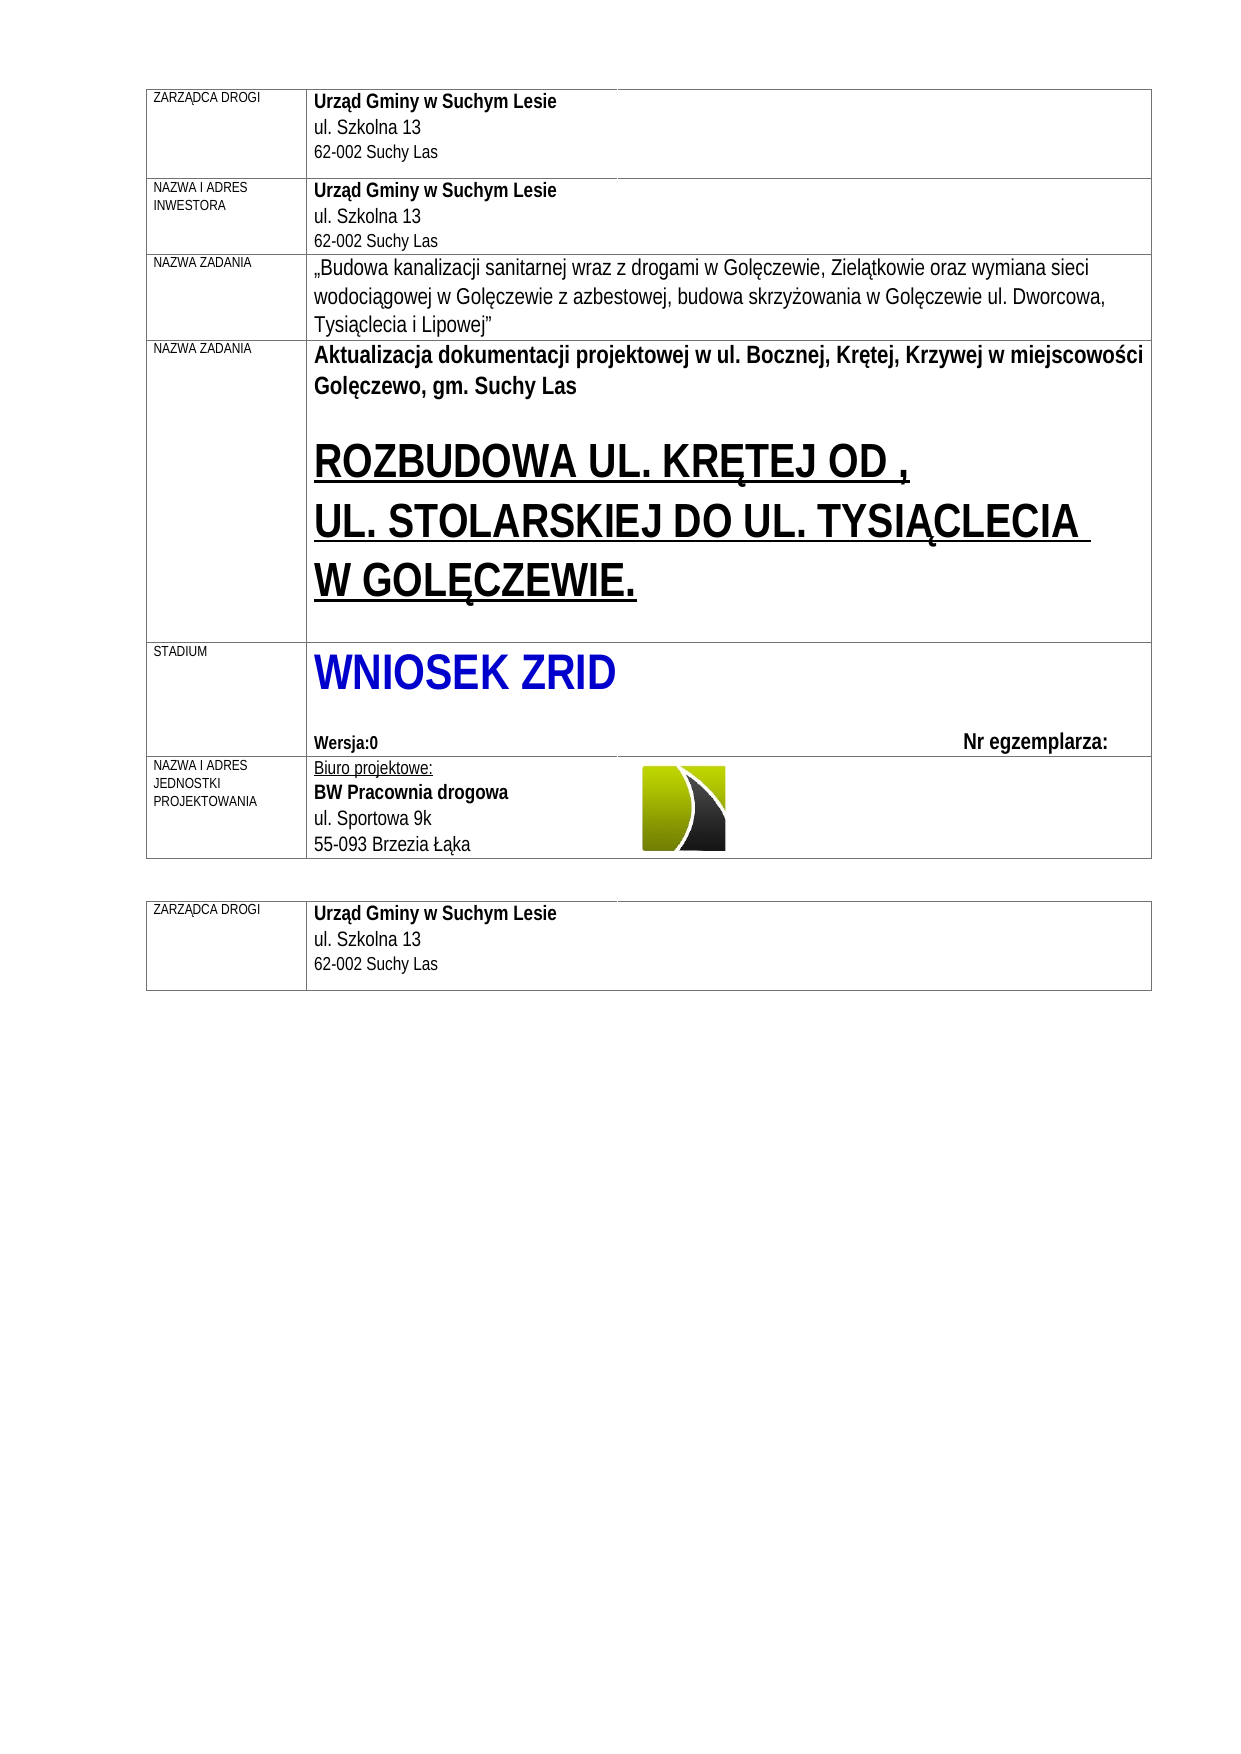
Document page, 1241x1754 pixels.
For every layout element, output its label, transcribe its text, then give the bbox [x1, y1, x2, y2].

picture [641, 764, 725, 849]
table_cell STADIUM [147, 643, 306, 756]
table_cell [618, 757, 1151, 858]
table_cell Urząd Gminy w Suchym Lesie ul. Szkolna 13 62-002 Suchy Las [307, 179, 617, 254]
table_cell [618, 179, 1151, 254]
table_header Urząd Gminy w Suchym Lesie ul. Szkolna 13 62-002 Suchy Las [307, 902, 617, 990]
table_cell NAZWA I ADRES INWESTORA [147, 179, 306, 254]
table_cell Biuro projektowe: BW Pracownia drogowa ul. Sportowa 9k 55-093 Brzezia Łąka [307, 757, 617, 858]
table_cell NAZWA ZADANIA [147, 341, 306, 642]
table_header Urząd Gminy w Suchym Lesie ul. Szkolna 13 62-002 Suchy Las [307, 90, 617, 178]
table_cell NAZWA I ADRES JEDNOSTKI PROJEKTOWANIA [147, 757, 306, 858]
table_cell WNIOSEK ZRID Wersja:0 Nr egzemplarza: [307, 643, 1151, 756]
table_cell Aktualizacja dokumentacji projektowej w ul. Bocznej, Krętej, Krzywej w miejscowości Golęczewo, gm. Suchy Las ROZBUDOWA UL. KRĘTEJ OD , UL. STOLARSKIEJ DO UL. TYSIĄCLECIA W GOLĘCZEWIE. [307, 341, 1151, 642]
table_header [618, 90, 1151, 178]
table_cell NAZWA ZADANIA [147, 255, 306, 339]
table_cell „Budowa kanalizacji sanitarnej wraz z drogami w Golęczewie, Zielątkowie oraz wymiana sieci wodociągowej w Golęczewie z azbestowej, budowa skrzyżowania w Golęczewie ul. Dworcowa, Tysiąclecia i Lipowej” [307, 255, 1151, 339]
table_header ZARZĄDCA DROGI [147, 902, 306, 990]
table_header [618, 902, 1151, 990]
table_header ZARZĄDCA DROGI [147, 90, 306, 178]
